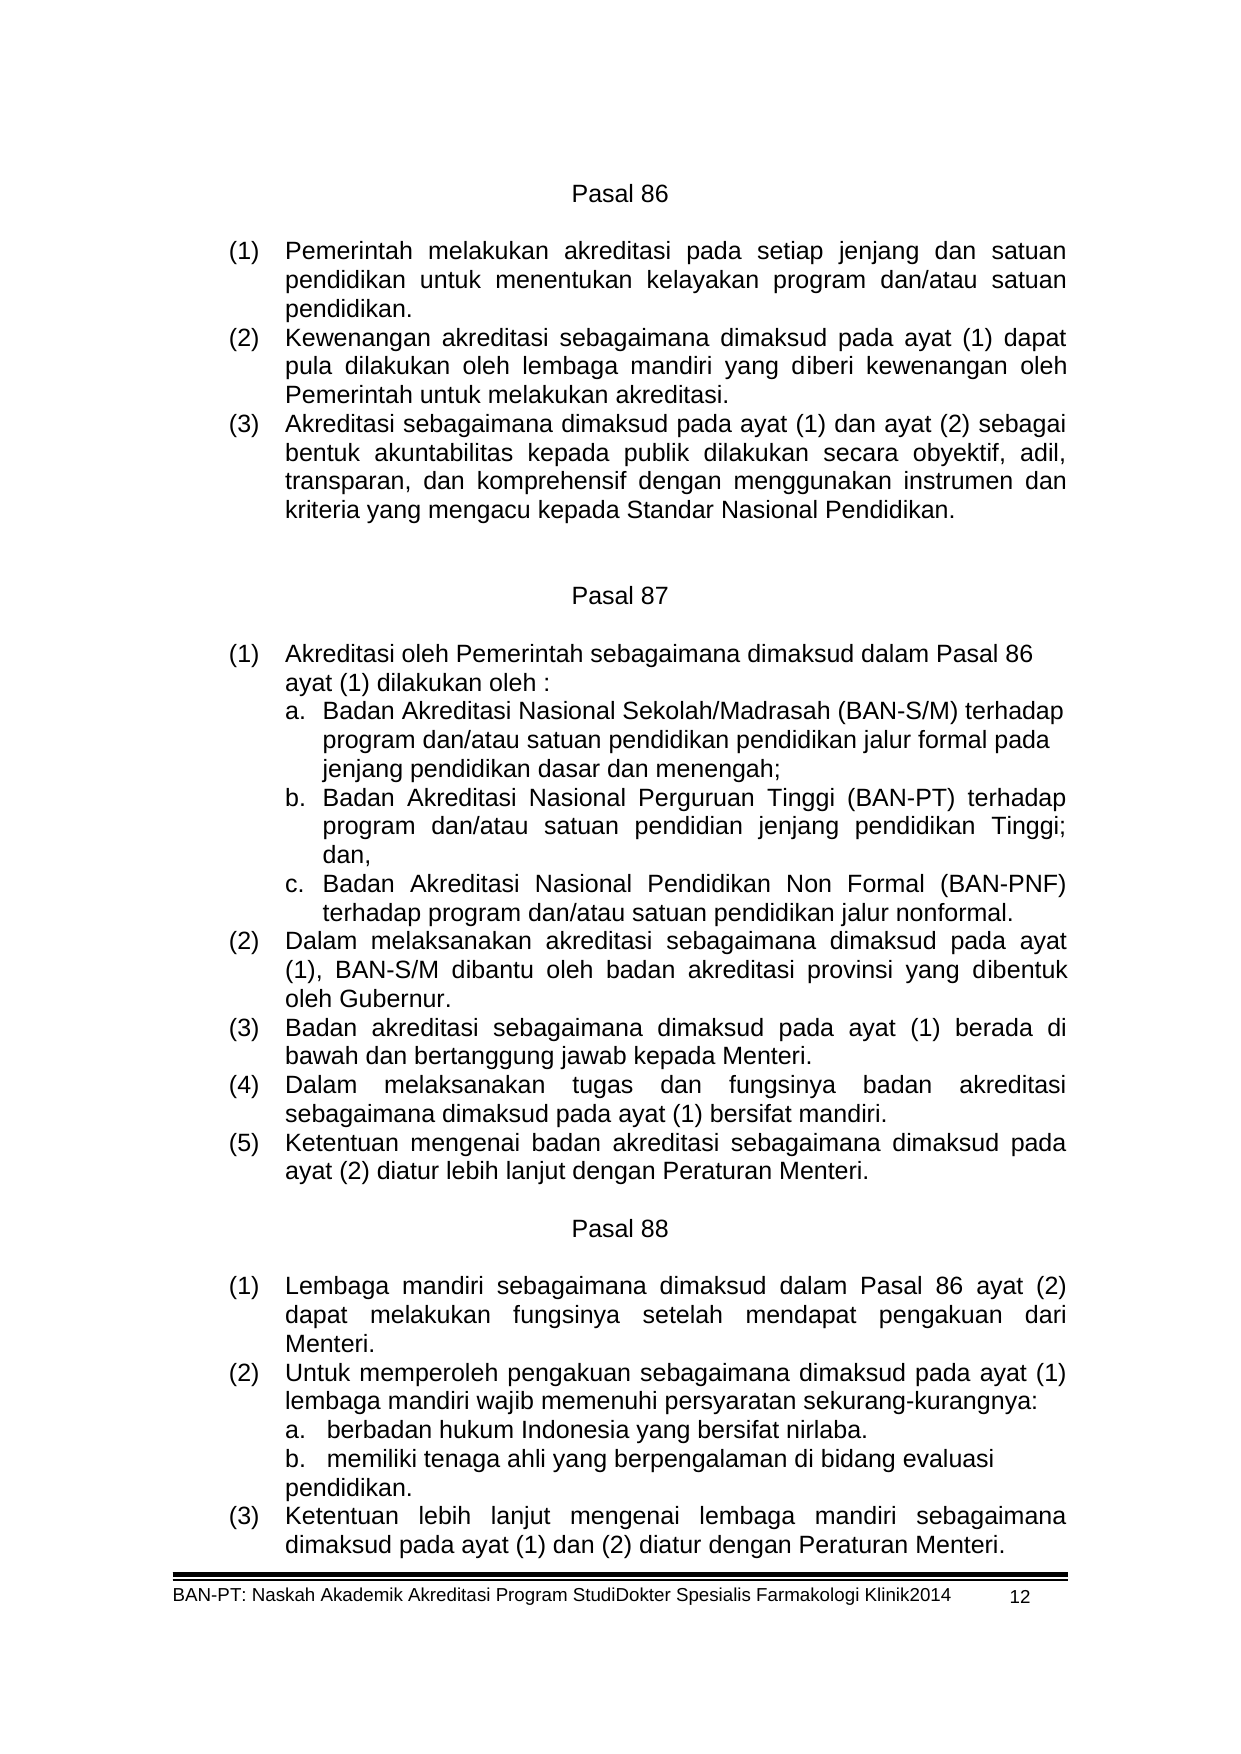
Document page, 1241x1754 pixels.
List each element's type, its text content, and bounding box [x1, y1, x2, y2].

list Badan Akreditasi Nasional Sekolah/Madrasah (BAN-S/M) terhadap program dan/atau satuan pendidikan pendidikan jalur formal pada jenjang pendidikan dasar dan menengah; [285, 696, 1068, 782]
list Badan Akreditasi Nasional Perguruan Tinggi (BAN-PT) terhadap program dan/atau satuan pendidian jenjang pendidikan Tinggi; dan, [285, 782, 1068, 869]
list Badan Akreditasi Nasional Pendidikan Non Formal (BAN-PNF) terhadap program dan/atau satuan pendidikan jalur nonformal. [285, 869, 1068, 926]
text a. berbadan hukum Indonesia yang bersifat nirlaba. [285, 1415, 1068, 1444]
text Pasal 87 [172, 581, 1068, 610]
list Akreditasi sebagaimana dimaksud pada ayat (1) dan ayat (2) sebagai bentuk akuntabilitas kepada publik dilakukan secara obyektif, adil, transparan, dan komprehensif dengan menggunakan instrumen dan kriteria yang mengacu kepada Standar Nasional Pendidikan. [229, 409, 1068, 524]
list Akreditasi oleh Pemerintah sebagaimana dimaksud dalam Pasal 86 ayat (1) dilakukan oleh : [229, 639, 1068, 696]
text b. memiliki tenaga ahli yang berpengalaman di bidang evaluasi pendidikan. [285, 1444, 1068, 1501]
list Dalam melaksanakan tugas dan fungsinya badan akreditasi sebagaimana dimaksud pada ayat (1) bersifat mandiri. [229, 1070, 1068, 1127]
list Pemerintah melakukan akreditasi pada setiap jenjang dan satuan pendidikan untuk menentukan kelayakan program dan/atau satuan pendidikan. [229, 236, 1068, 322]
list Ketentuan lebih lanjut mengenai lembaga mandiri sebagaimana dimaksud pada ayat (1) dan (2) diatur dengan Peraturan Menteri. [229, 1501, 1068, 1559]
list Kewenangan akreditasi sebagaimana dimaksud pada ayat (1) dapat pula dilakukan oleh lembaga mandiri yang diberi kewenangan oleh Pemerintah untuk melakukan akreditasi. [229, 322, 1068, 409]
list Ketentuan mengenai badan akreditasi sebagaimana dimaksud pada ayat (2) diatur lebih lanjut dengan Peraturan Menteri. [229, 1127, 1068, 1185]
list Untuk memperoleh pengakuan sebagaimana dimaksud pada ayat (1) lembaga mandiri wajib memenuhi persyaratan sekurang-kurangnya: [229, 1357, 1068, 1415]
list Dalam melaksanakan akreditasi sebagaimana dimaksud pada ayat (1), BAN-S/M dibantu oleh badan akreditasi provinsi yang dibentuk oleh Gubernur. [229, 926, 1068, 1012]
list Lembaga mandiri sebagaimana dimaksud dalam Pasal 86 ayat (2) dapat melakukan fungsinya setelah mendapat pengakuan dari Menteri. [229, 1271, 1068, 1357]
text Pasal 88 [172, 1214, 1068, 1242]
list Badan akreditasi sebagaimana dimaksud pada ayat (1) berada di bawah dan bertanggung jawab kepada Menteri. [229, 1012, 1068, 1070]
text Pasal 86 [172, 179, 1068, 207]
